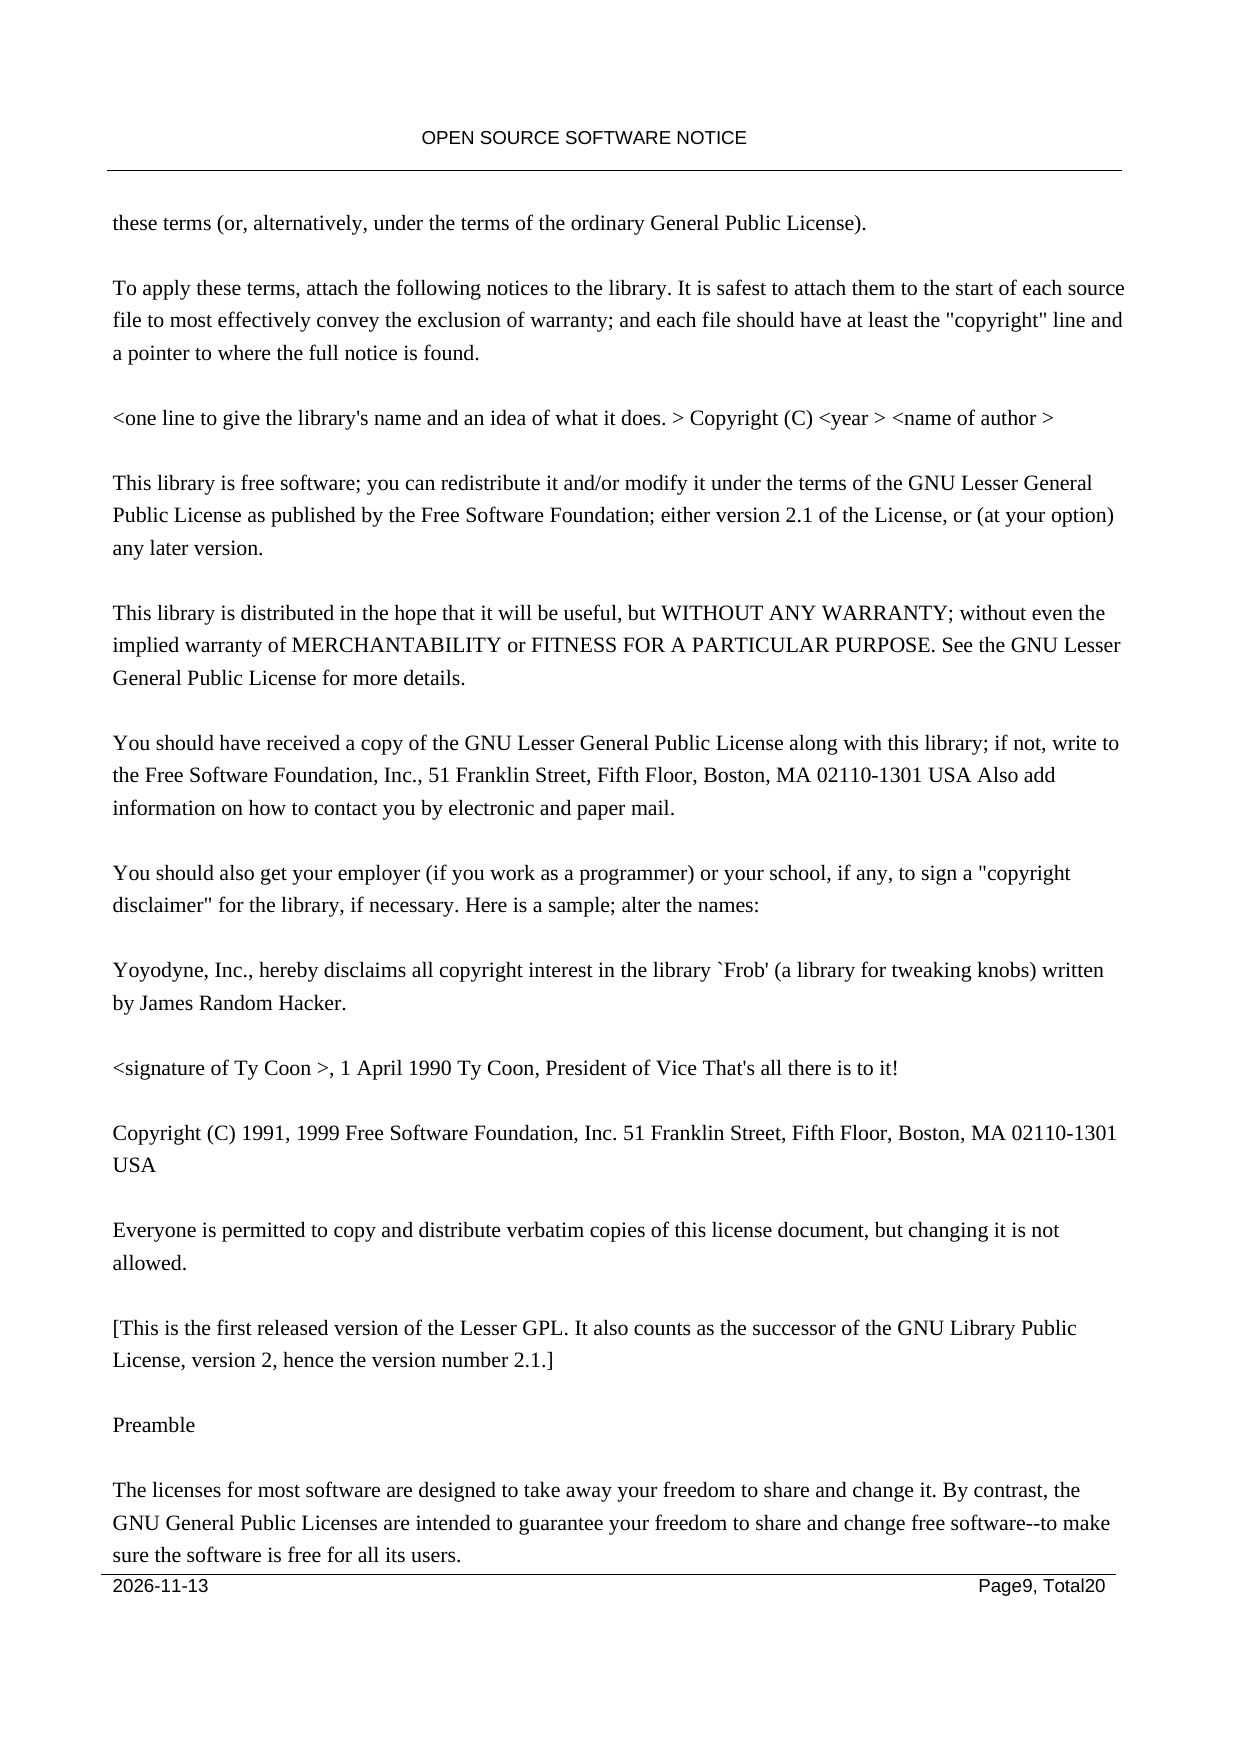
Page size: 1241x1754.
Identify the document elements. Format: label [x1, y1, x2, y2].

text [112, 206, 1128, 1571]
